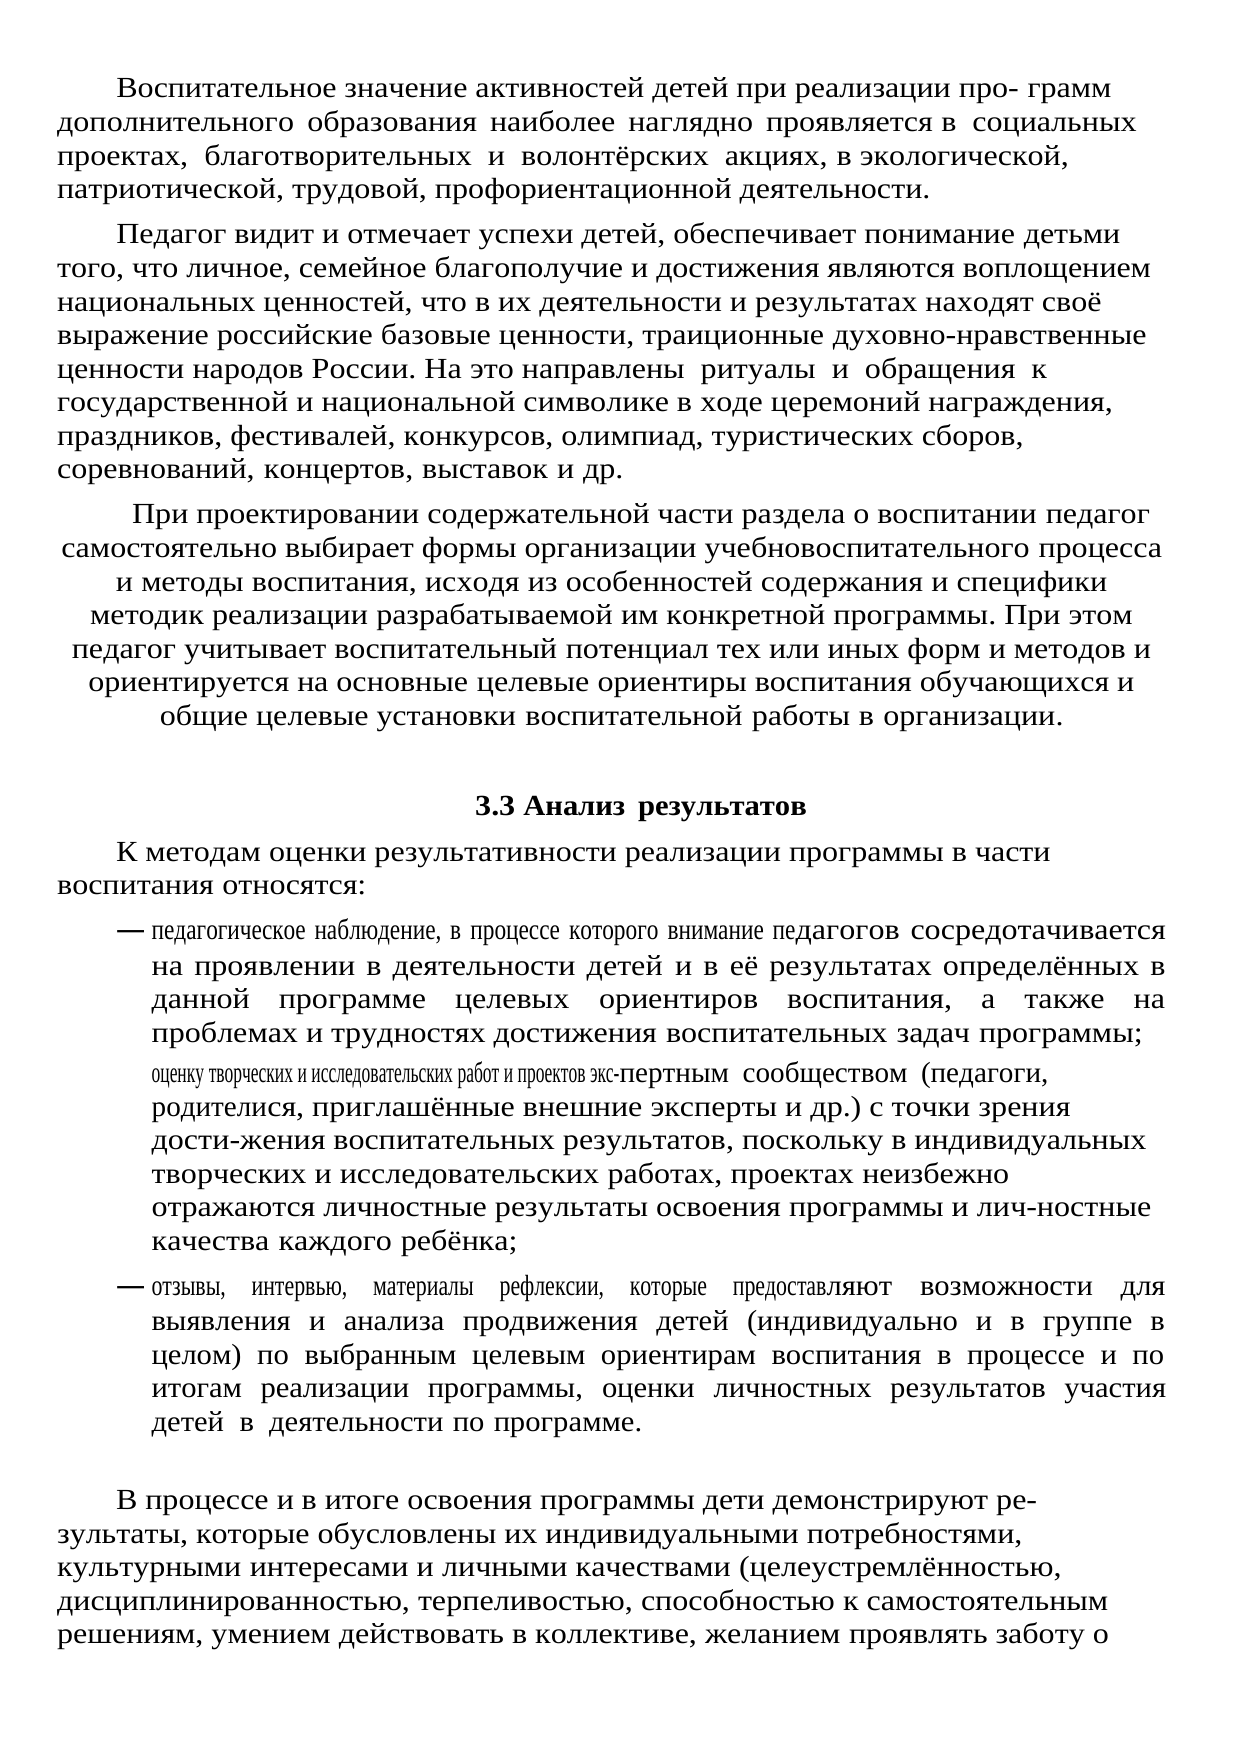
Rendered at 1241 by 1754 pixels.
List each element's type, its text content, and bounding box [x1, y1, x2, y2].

text Воспитательное значение активностей детей при реализации про- грамм дополнительного образования наиболее наглядно проявляется в социальных проектах, благотворительных и волонтёрских акциях, в экологической, патриотической, трудовой, профориентационной деятельности. [57, 71, 1166, 205]
list педагогическое наблюдение, в процессе которого внимание педагогов сосредотачивается на проявлении в деятельности детей и в её результатах определённых в данной программе целевых ориентиров воспитания, а также на проблемах и трудностях достижения воспитательных задач программы; [116, 908, 1166, 1048]
text К методам оценки результативности реализации программы в части воспитания относятся: [57, 834, 1166, 901]
text Педагог видит и отмечает успехи детей, обеспечивает понимание детьми того, что личное, семейное благополучие и достижения являются воплощением национальных ценностей, что в их деятельности и результатах находят своё выражение российские базовые ценности, траиционные духовно-нравственные ценности народов России. На это направлены ритуалы и обращения к государственной и национальной символике в ходе церемоний награждения, праздников, фестивалей, конкурсов, олимпиад, туристических сборов, соревнований, концертов, выставок и др. [57, 217, 1166, 485]
text При проектировании содержательной части раздела о воспитании педагог самостоятельно выбирает формы организации учебновоспитательного процесса и методы воспитания, исходя из особенностей содержания и специфики методик реализации разрабатываемой им конкретной программы. При этом педагог учитывает воспитательный потенциал тех или иных форм и методов и ориентируется на основные целевые ориентиры воспитания обучающихся и общие целевые установки воспитательной работы в организации. [57, 497, 1166, 731]
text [57, 1482, 1166, 1650]
text оценку творческих и исследовательских работ и проектов экс-пертным сообществом (педагоги, родителися, приглашённые внешние эксперты и др.) с точки зрения дости-жения воспитательных результатов, поскольку в индивидуальных творческих и исследовательских работах, проектах неизбежно отражаются личностные результаты освоения программы и лич-ностные качества каждого ребёнка; [151, 1055, 1166, 1257]
list отзывы, интервью, материалы рефлексии, которые предоставляют возможности для выявления и анализа продвижения детей (индивидуально и в группе в целом) по выбранным целевым ориентирам воспитания в процессе и по итогам реализации программы, оценки личностных результатов участия детей в деятельности по программе. [116, 1264, 1166, 1438]
text 3.3 Анализ результатов [57, 788, 1166, 822]
